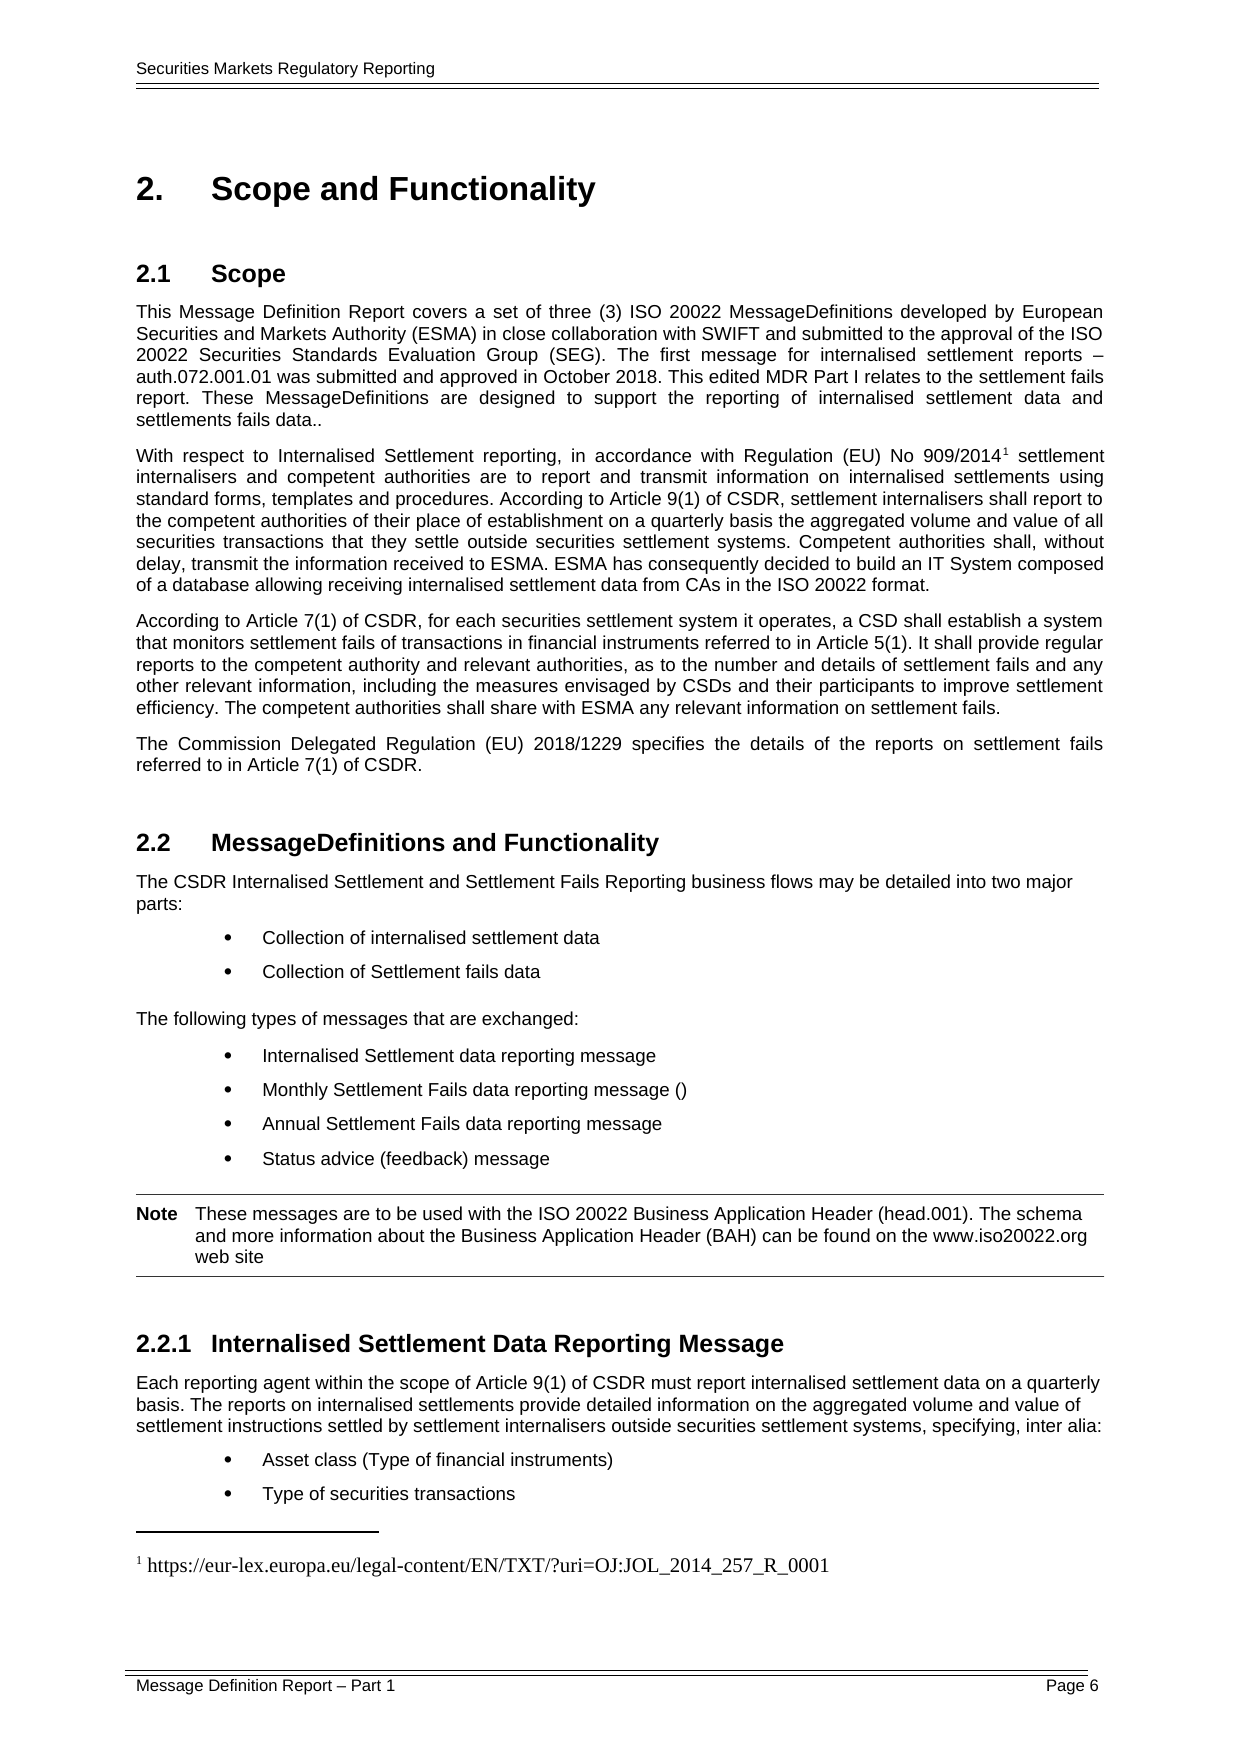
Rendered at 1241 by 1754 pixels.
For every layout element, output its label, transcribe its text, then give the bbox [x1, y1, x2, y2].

text The following types of messages that are exchanged: [136, 1008, 1104, 1029]
title This Message Definition Report covers a set of three (3) ISO 20022 MessageDefinitions developed by European Securities and Markets Authority (ESMA) in close collaboration with SWIFT and submitted to the approval of the ISO 20022 Securities Standards Evaluation Group (SEG). The first message for internalised settlement reports – auth.072.001.01 was submitted and approved in October 2018. This edited MDR Part I relates to the settlement fails report. These MessageDefinitions are designed to support the reporting of internalised settlement data and settlements fails data.. [136, 301, 1104, 430]
list Collection of internalised settlement data [224, 927, 1104, 948]
subtitle Internalised Settlement Data Reporting Message [136, 1328, 1104, 1357]
text According to Article 7(1) of CSDR, for each securities settlement system it operates, a CSD shall establish a system that monitors settlement fails of transactions in financial instruments referred to in Article 5(1). It shall provide regular reports to the competent authority and relevant authorities, as to the number and details of settlement fails and any other relevant information, including the measures envisaged by CSDs and their participants to improve settlement efficiency. The competent authorities shall share with ESMA any relevant information on settlement fails. [136, 610, 1104, 718]
text With respect to Internalised Settlement reporting, in accordance with Regulation (EU) No 909/2014 settlement internalisers and competent authorities are to report and transmit information on internalised settlements using standard forms, templates and procedures. According to Article 9(1) of CSDR, settlement internalisers shall report to the competent authorities of their place of establishment on a quarterly basis the aggregated volume and value of all securities transactions that they settle outside securities settlement systems. Competent authorities shall, without delay, transmit the information received to ESMA. ESMA has consequently decided to build an IT System composed of a database allowing receiving internalised settlement data from CAs in the ISO 20022 format. [136, 445, 1104, 596]
list Internalised Settlement data reporting message [224, 1045, 1104, 1067]
subtitle Scope and Functionality [136, 169, 1104, 207]
subtitle MessageDefinitions and Functionality [136, 828, 1104, 857]
list Status advice (feedback) message [224, 1147, 1104, 1169]
list Collection of Settlement fails data [224, 961, 1104, 983]
subtitle Scope [136, 259, 1104, 288]
text The Commission Delegated Regulation (EU) 2018/1229 specifies the details of the reports on settlement fails referred to in Article 7(1) of CSDR. [136, 733, 1104, 776]
list Monthly Settlement Fails data reporting message () [224, 1079, 1104, 1101]
list Annual Settlement Fails data reporting message [224, 1113, 1104, 1135]
list Type of securities transactions [224, 1483, 1104, 1505]
text These messages are to be used with the ISO 20022 Business Application Header (head.001). The schema and more information about the Business Application Header (BAH) can be found on the www.iso20022.org web site [136, 1195, 1104, 1276]
list Asset class (Type of financial instruments) [224, 1449, 1104, 1471]
text Each reporting agent within the scope of Article 9(1) of CSDR must report internalised settlement data on a quarterly basis. The reports on internalised settlements provide detailed information on the aggregated volume and value of settlement instructions settled by settlement internalisers outside securities settlement systems, specifying, inter alia: [136, 1372, 1104, 1437]
text The CSDR Internalised Settlement and Settlement Fails Reporting business flows may be detailed into two major parts: [136, 871, 1104, 914]
